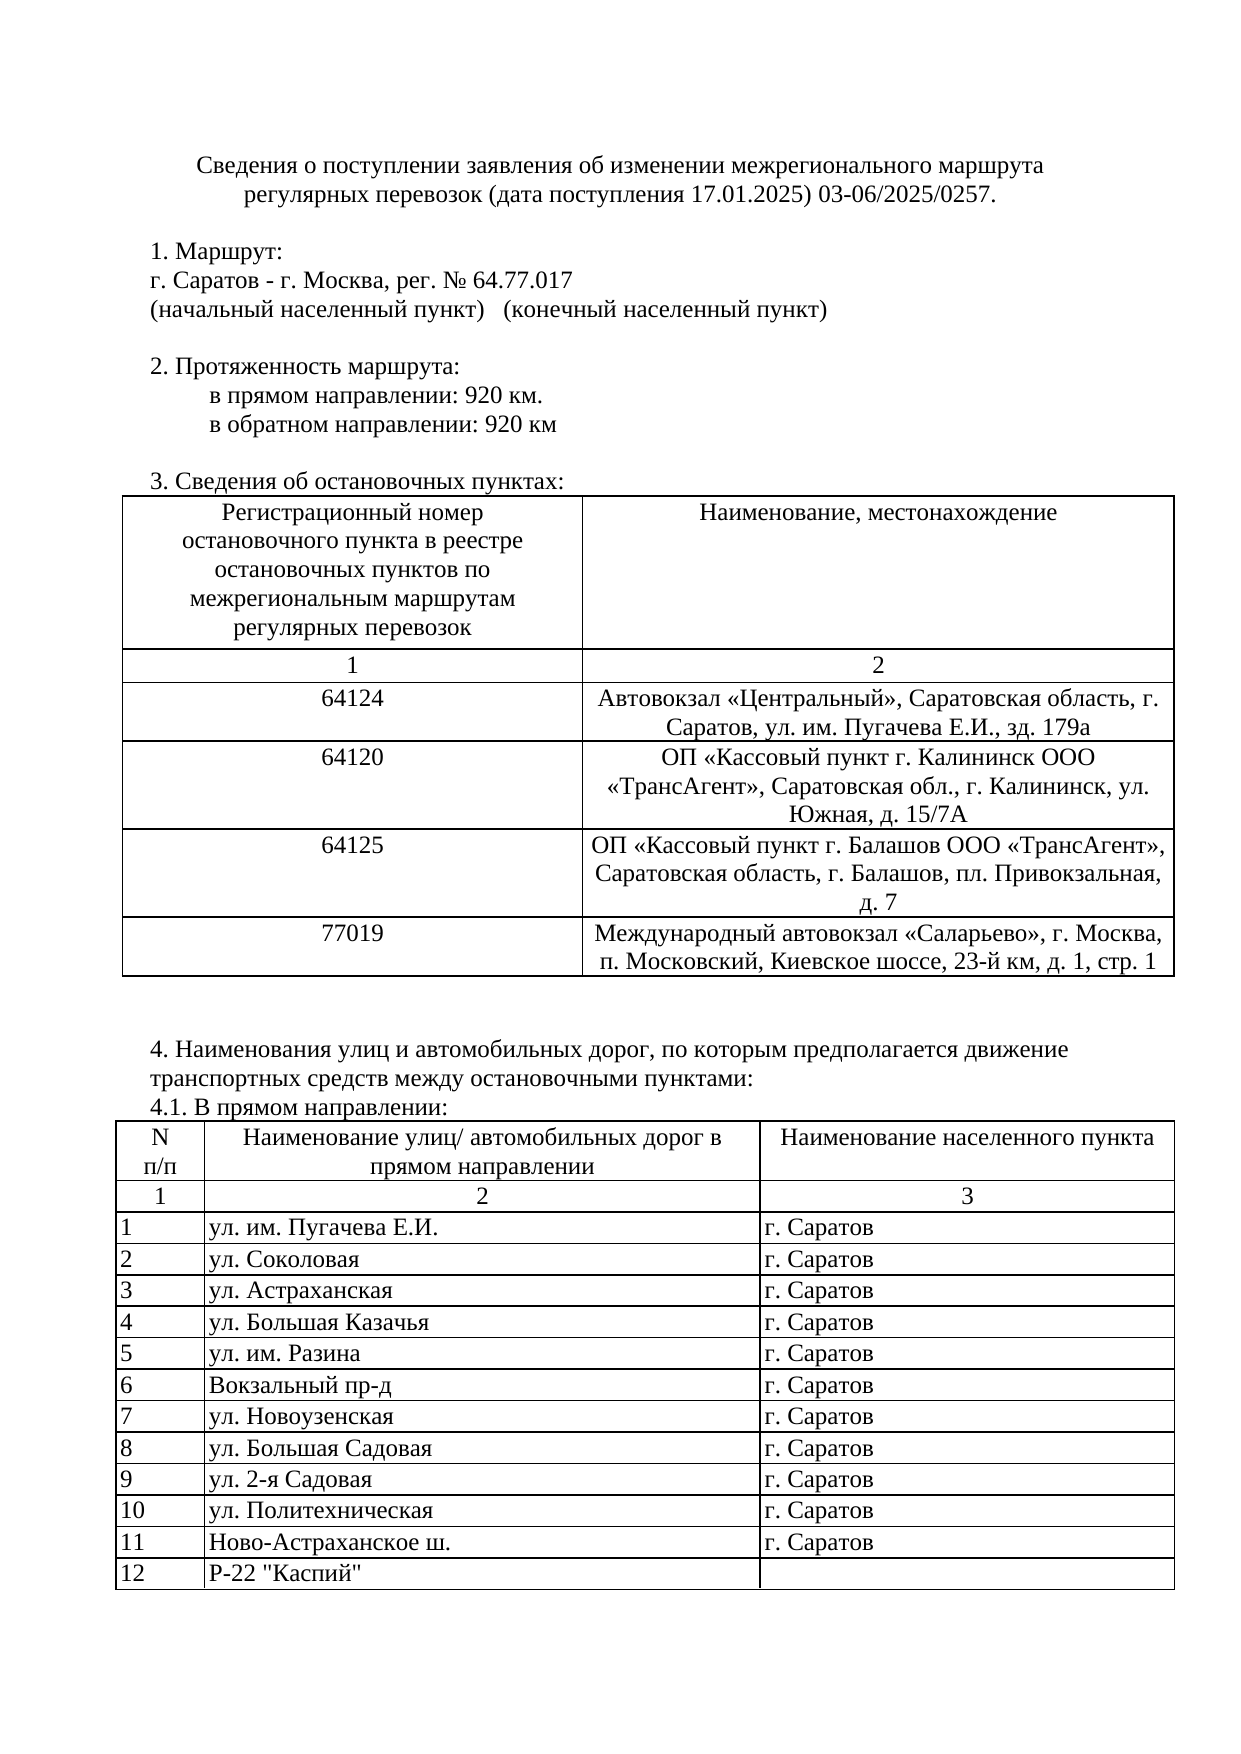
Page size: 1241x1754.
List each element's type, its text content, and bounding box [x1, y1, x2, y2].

table_cell ул. 2-я Садовая [205, 1464, 759, 1494]
table_cell 1 [117, 1181, 204, 1211]
table_header Регистрационный номер остановочного пункта в реестре остановочных пунктов по межрегиональным маршрутам регулярных перевозок [123, 497, 582, 648]
text 4. Наименования улиц и автомобильных дорог, по которым предполагается движение транспортных средств между остановочными пунктами: [150, 1034, 1090, 1092]
table_header N п/п [117, 1122, 204, 1179]
table_cell Международный автовокзал «Саларьево», г. Москва, п. Московский, Киевское шоссе, 23-й км, д. 1, стр. 1 [583, 918, 1173, 975]
table_cell 64124 [123, 683, 582, 740]
text (начальный населенный пункт) (конечный населенный пункт) [150, 294, 1090, 322]
text 3. Сведения об остановочных пунктах: [150, 466, 1090, 495]
table_cell 2 [583, 650, 1173, 681]
table_cell Вокзальный пр-д [205, 1370, 759, 1400]
table_cell 10 [117, 1496, 204, 1526]
table_cell ОП «Кассовый пункт г. Балашов ООО «ТрансАгент», Саратовская область, г. Балашов, пл. Привокзальная, д. 7 [583, 830, 1173, 916]
table_cell ул. Большая Казачья [205, 1307, 759, 1337]
text 2. Протяженность маршрута: [150, 351, 1090, 380]
table_cell 2 [205, 1181, 759, 1211]
table_cell 3 [761, 1181, 1174, 1211]
text Сведения о поступлении заявления об изменении межрегионального маршрута регулярных перевозок (дата поступления 17.01.2025) 03-06/2025/0257. [150, 150, 1090, 207]
table_cell г. Саратов [761, 1464, 1174, 1494]
table_cell ул. Большая Садовая [205, 1433, 759, 1463]
table_cell ул. им. Разина [205, 1338, 759, 1368]
text 1. Маршрут: [150, 236, 1090, 265]
table_cell 12 [117, 1559, 204, 1588]
table_cell 4 [117, 1307, 204, 1337]
table_cell 11 [117, 1527, 204, 1557]
table_cell ул. Астраханская [205, 1276, 759, 1305]
table_cell 5 [117, 1338, 204, 1368]
table_cell г. Саратов [761, 1276, 1174, 1305]
table_cell г. Саратов [761, 1307, 1174, 1337]
table_cell 1 [117, 1213, 204, 1242]
table_cell 77019 [123, 918, 582, 975]
table_cell 6 [117, 1370, 204, 1400]
table_cell 9 [117, 1464, 204, 1494]
table_cell г. Саратов [761, 1213, 1174, 1242]
table_cell 7 [117, 1401, 204, 1431]
table_cell г. Саратов [761, 1433, 1174, 1463]
table_cell г. Саратов [761, 1527, 1174, 1557]
table_cell 3 [117, 1276, 204, 1305]
table_cell 64125 [123, 830, 582, 916]
table_cell ул. Новоузенская [205, 1401, 759, 1431]
table_cell г. Саратов [761, 1244, 1174, 1274]
table_cell ОП «Кассовый пункт г. Калининск ООО «ТрансАгент», Саратовская обл., г. Калининск, ул. Южная, д. 15/7А [583, 742, 1173, 828]
table_cell г. Саратов [761, 1338, 1174, 1368]
table_header Наименование улиц/ автомобильных дорог в прямом направлении [205, 1122, 759, 1179]
table_cell 1 [123, 650, 582, 681]
table_cell Р-22 "Каспий" [205, 1559, 759, 1588]
table_cell г. Саратов [761, 1496, 1174, 1526]
table_cell г. Саратов [761, 1370, 1174, 1400]
table_cell 8 [117, 1433, 204, 1463]
table_cell ул. Политехническая [205, 1496, 759, 1526]
text в прямом направлении: 920 км. [150, 380, 1090, 409]
table_cell ул. им. Пугачева Е.И. [205, 1213, 759, 1242]
table_cell ул. Соколовая [205, 1244, 759, 1274]
text в обратном направлении: 920 км [150, 409, 1090, 437]
table_cell 64120 [123, 742, 582, 828]
table_header Наименование, местонахождение [583, 497, 1173, 648]
table_cell 2 [117, 1244, 204, 1274]
text г. Саратов - г. Москва, рег. № 64.77.017 [150, 265, 1090, 294]
table_cell г. Саратов [761, 1401, 1174, 1431]
table_cell Автовокзал «Центральный», Саратовская область, г. Саратов, ул. им. Пугачева Е.И., зд. 179а [583, 683, 1173, 740]
text 4.1. В прямом направлении: [150, 1092, 1090, 1120]
table_header Наименование населенного пункта [761, 1122, 1174, 1179]
table_cell [761, 1559, 1174, 1588]
table_cell Ново-Астраханское ш. [205, 1527, 759, 1557]
